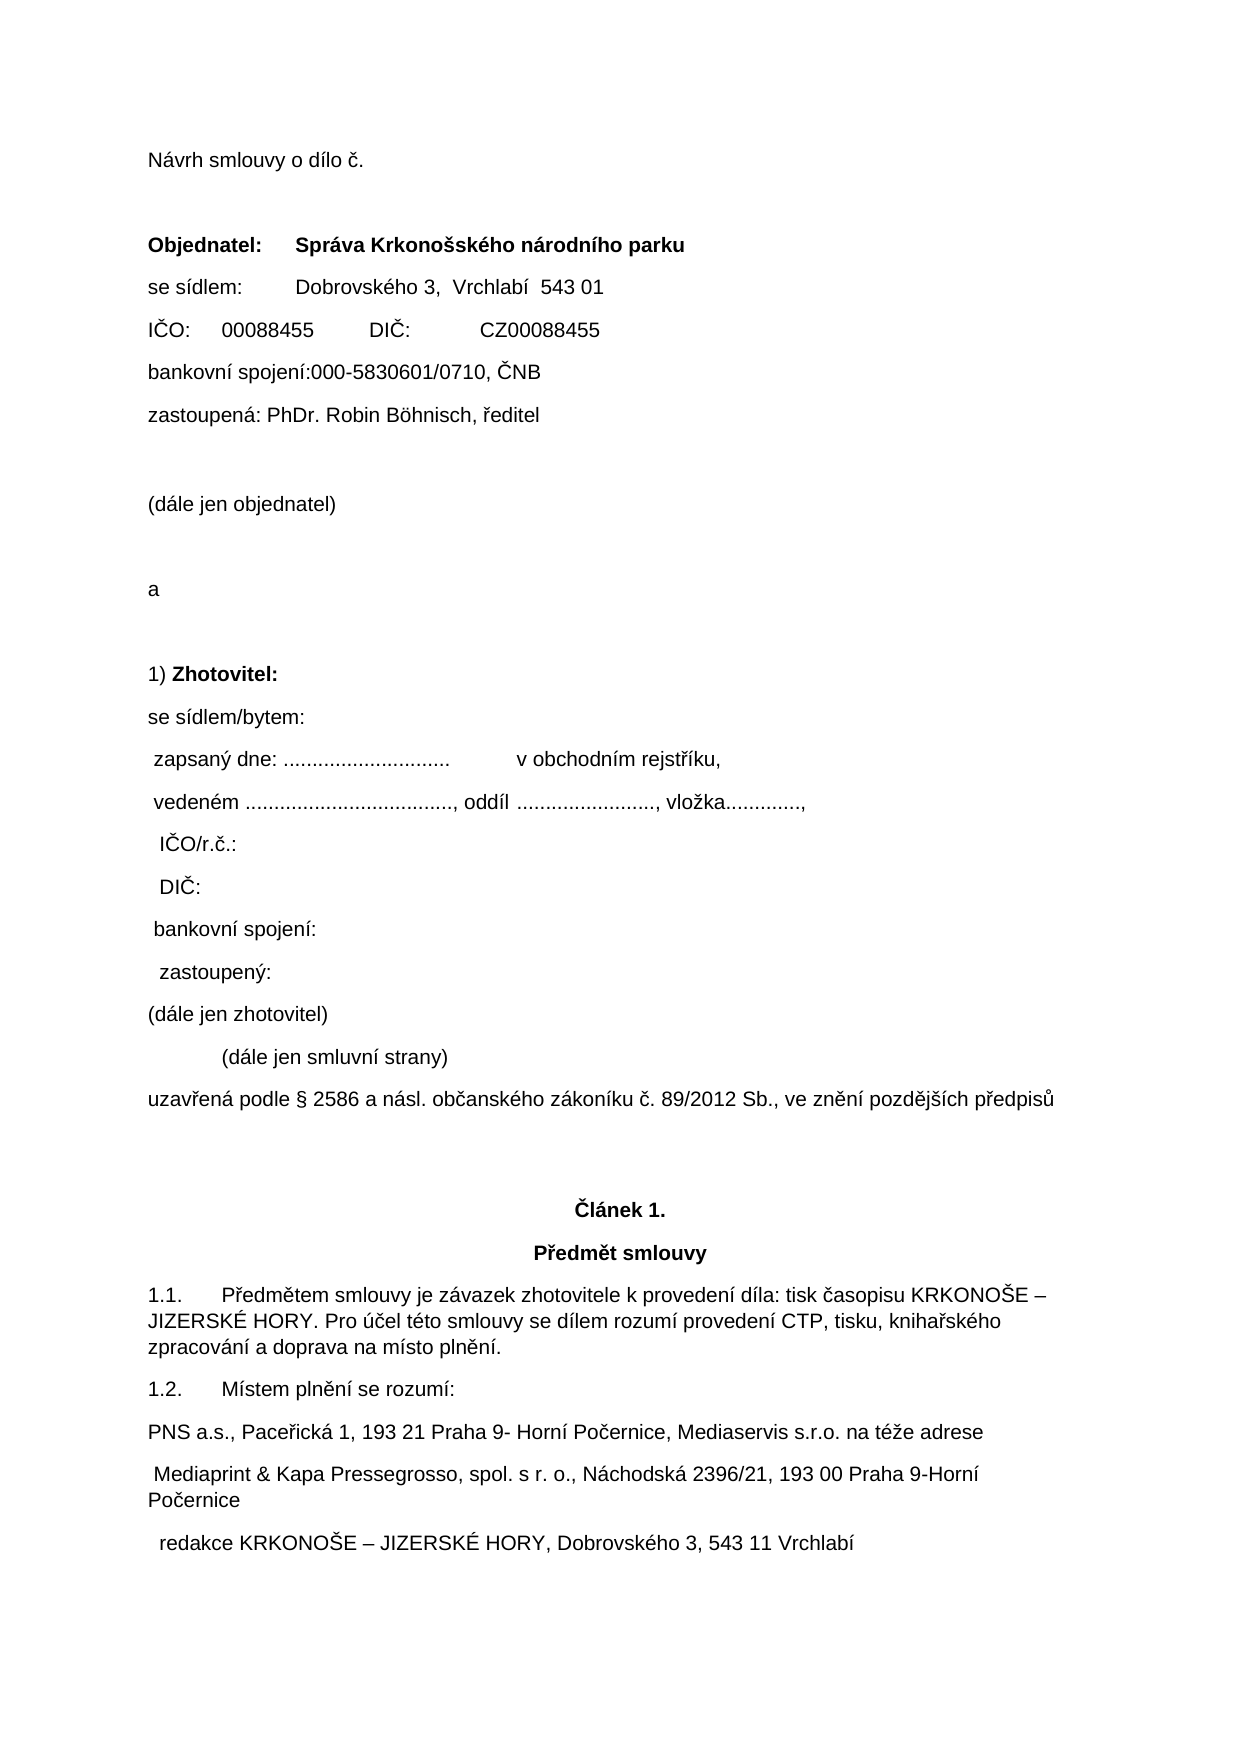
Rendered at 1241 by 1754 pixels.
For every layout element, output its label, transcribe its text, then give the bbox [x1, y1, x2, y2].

text 1) Zhotovitel: [148, 662, 1093, 686]
text uzavřená podle § 2586 a násl. občanského zákoníku č. 89/2012 Sb., ve znění pozdějších předpisů [148, 1087, 1093, 1137]
text IČO/r.č.: [148, 832, 1093, 856]
text a [148, 577, 1093, 601]
text bankovní spojení: [148, 917, 1093, 941]
text Objednatel: Správa Krkonošského národního parku [148, 233, 1093, 257]
text Mediaprint & Kapa Pressegrosso, spol. s r. o., Náchodská 2396/21, 193 00 Praha 9-Horní Počernice [148, 1462, 1093, 1512]
text se sídlem/bytem: [148, 704, 1093, 728]
text PNS a.s., Paceřická 1, 193 21 Praha 9- Horní Počernice, Mediaservis s.r.o. na téže adrese [148, 1419, 1093, 1443]
text zastoupená: PhDr. Robin Böhnisch, ředitel [148, 403, 1093, 427]
text (dále jen zhotovitel) [148, 1002, 1093, 1026]
text bankovní spojení:000-5830601/0710, ČNB [148, 360, 1093, 384]
text redakce KRKONOŠE – JIZERSKÉ HORY, Dobrovského 3, 543 11 Vrchlabí [148, 1530, 1093, 1554]
text zapsaný dne: ............................. v obchodním rejstříku, [148, 747, 1093, 771]
text IČO: 00088455 DIČ: CZ00088455 [148, 318, 1093, 342]
text 1.2. Místem plnění se rozumí: [148, 1377, 1093, 1401]
text vedeném ...................................., oddíl ........................, vložka............., [148, 789, 1093, 813]
text DIČ: [148, 874, 1093, 898]
text (dále jen objednatel) [148, 492, 1093, 516]
text Předmět smlouvy [148, 1240, 1093, 1264]
text zastoupený: [148, 959, 1093, 983]
text se sídlem: Dobrovského 3, Vrchlabí 543 01 [148, 275, 1093, 299]
text Návrh smlouvy o dílo č. [148, 148, 1093, 172]
text (dále jen smluvní strany) [148, 1044, 1093, 1068]
text 1.1. Předmětem smlouvy je závazek zhotovitele k provedení díla: tisk časopisu KRKONOŠE – JIZERSKÉ HORY. Pro účel této smlouvy se dílem rozumí provedení CTP, tisku, knihařského zpracování a doprava na místo plnění. [148, 1283, 1093, 1358]
text Článek 1. [148, 1198, 1093, 1222]
